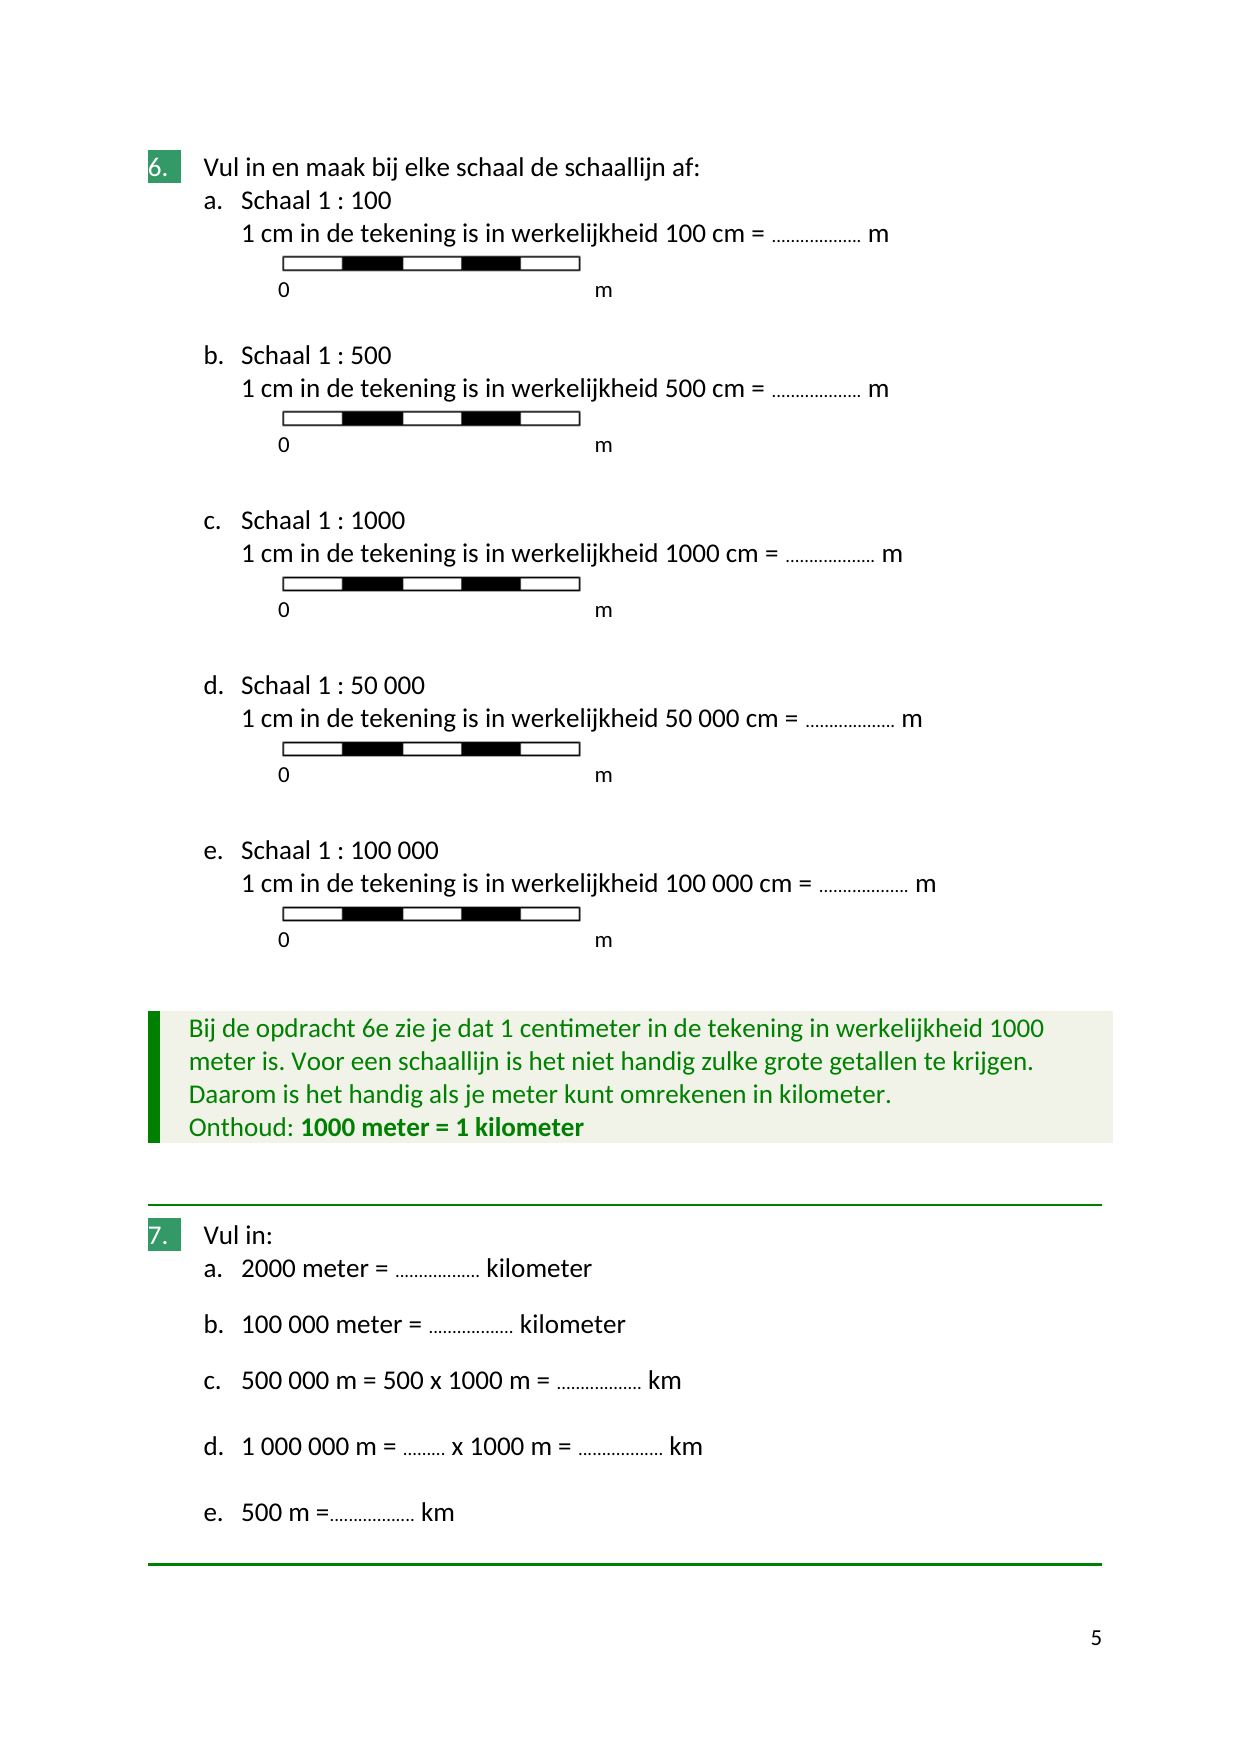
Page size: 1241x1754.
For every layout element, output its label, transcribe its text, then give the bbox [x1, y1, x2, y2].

table_header Vul in en maak bij elke schaal de schaallijn af: Schaal 1 : 100 1 cm in de tekening is in werkelijkheid 100 cm = ................... m Schaal 1 : 500 1 cm in de tekening is in werkelijkheid 500 cm = ................... m Schaal 1 : 1000 1 cm in de tekening is in werkelijkheid 1000 cm = ................... m Schaal 1 : 50 000 1 cm in de tekening is in werkelijkheid 50 000 cm = ................... m Schaal 1 : 100 000 1 cm in de tekening is in werkelijkheid 100 000 cm = ................... m [192, 150, 1107, 965]
picture [278, 249, 587, 278]
picture [278, 899, 587, 928]
table_header Vul in: 2000 meter = .................. kilometer 100 000 meter = .................. kilometer 500 000 m = 500 x 1000 m = .................. km 1 000 000 m = ......... x 1000 m = .................. km 500 m =.................. km [192, 1218, 1107, 1528]
table_header [136, 1218, 192, 1528]
table_header Bij de opdracht 6e zie je dat 1 centimeter in de tekening in werkelijkheid 1000 meter is. Voor een schaallijn is het niet handig zulke grote getallen te krijgen. Daarom is het handig als je meter kunt omrekenen in kilometer. Onthoud: 1000 meter = 1 kilometer [177, 1011, 1113, 1143]
table_header [136, 150, 192, 965]
picture [278, 404, 587, 433]
picture [278, 734, 587, 763]
picture [278, 569, 587, 598]
table_header [160, 1011, 177, 1143]
